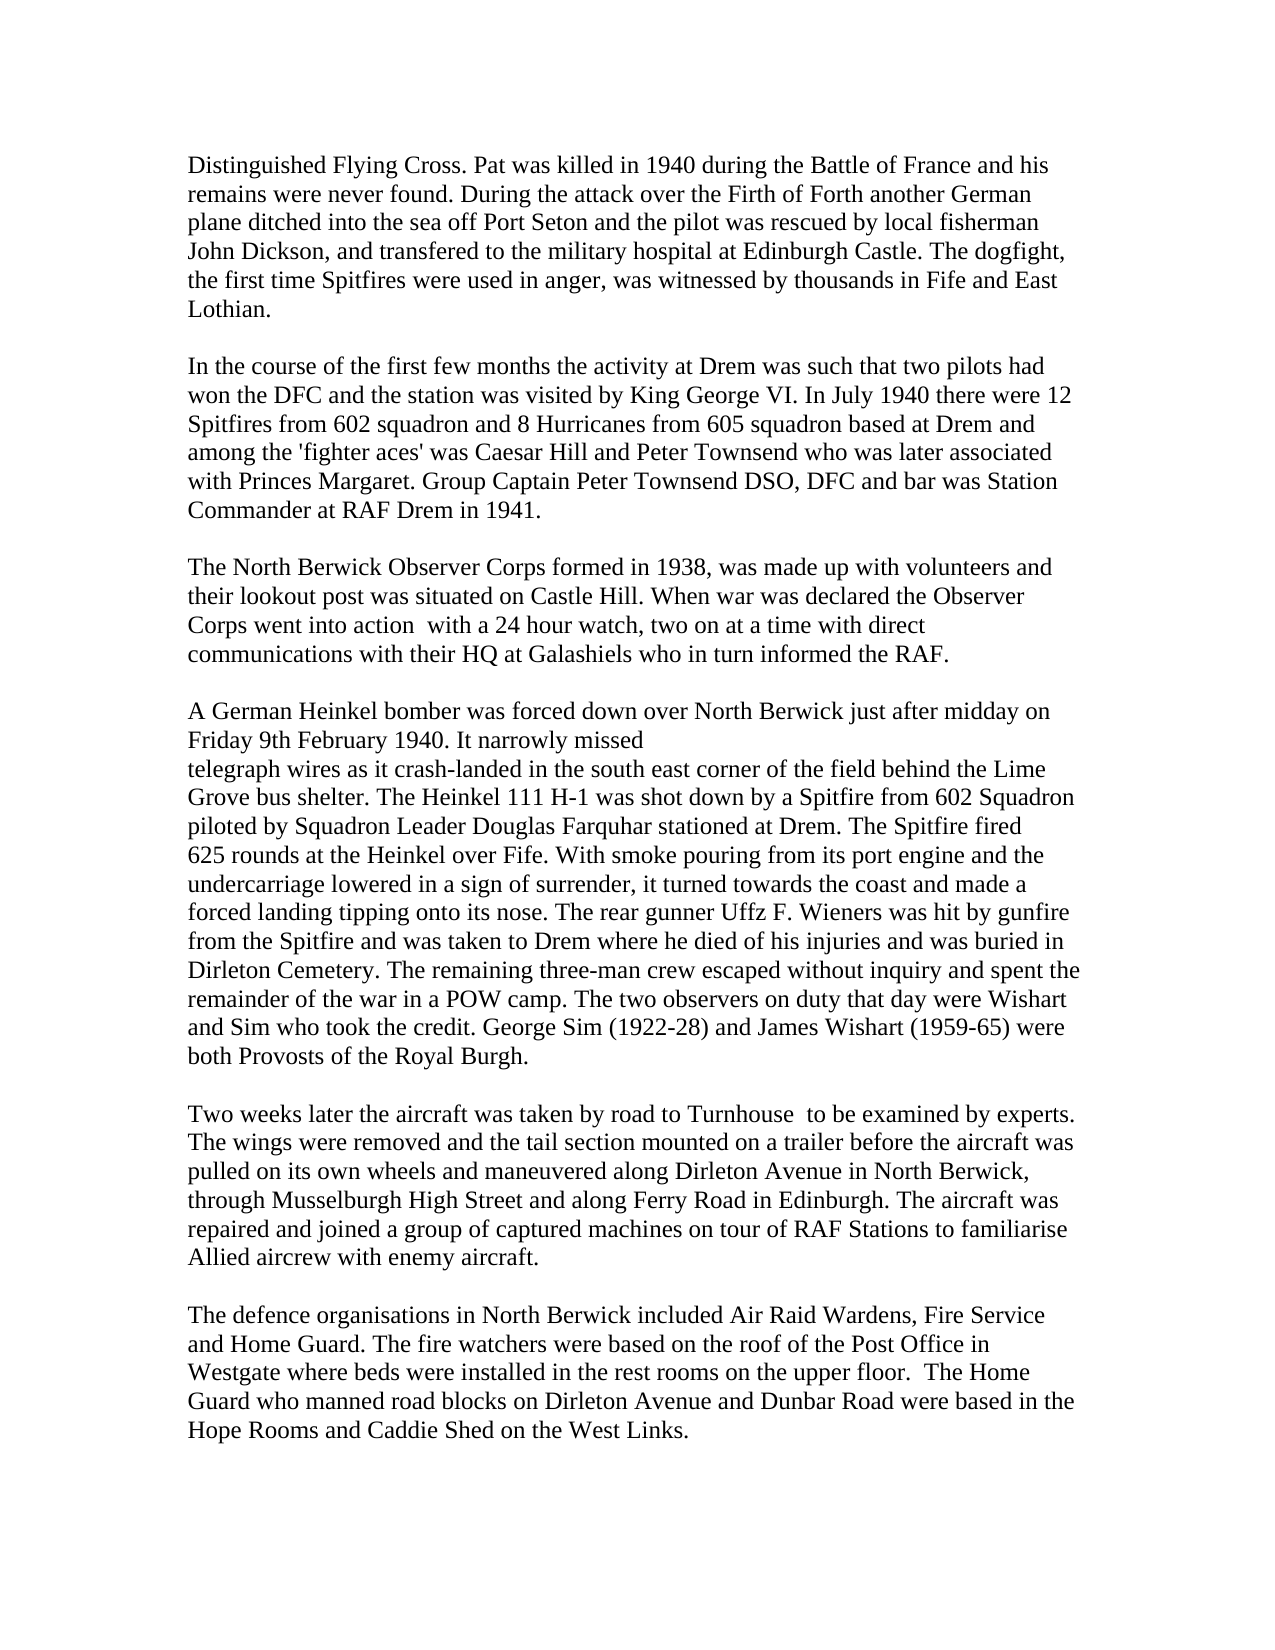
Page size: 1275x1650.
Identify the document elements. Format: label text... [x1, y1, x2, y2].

text telegraph wires as it crash-landed in the south east corner of the field behind the Lime Grove bus shelter. The Heinkel 111 H-1 was shot down by a Spitfire from 602 Squadron piloted by Squadron Leader Douglas Farquhar stationed at Drem. The Spitfire fired [187, 754, 1087, 840]
text 625 rounds at the Heinkel over Fife. With smoke pouring from its port engine and the undercarriage lowered in a sign of surrender, it turned towards the coast and made a forced landing tipping onto its nose. The rear gunner Uffz F. Wieners was hit by gunfire [187, 840, 1087, 926]
text Two weeks later the aircraft was taken by road to Turnhouse to be examined by experts. The wings were removed and the tail section mounted on a trailer before the aircraft was pulled on its own wheels and maneuvered along Dirleton Avenue in North Berwick, through Musselburgh High Street and along Ferry Road in Edinburgh. The aircraft was repaired and joined a group of captured machines on tour of RAF Stations to familiarise Allied aircrew with enemy aircraft. [187, 1099, 1087, 1271]
text In the course of the first few months the activity at Drem was such that two pilots had won the DFC and the station was visited by King George VI. In July 1940 there were 12 Spitfires from 602 squadron and 8 Hurricanes from 605 squadron based at Drem and among the 'fighter aces' was Caesar Hill and Peter Townsend who was later associated with Princes Margaret. Group Captain Peter Townsend DSO, DFC and bar was Station Commander at RAF Drem in 1941. [187, 351, 1087, 524]
text A German Heinkel bomber was forced down over North Berwick just after midday on Friday 9th February 1940. It narrowly missed [187, 696, 1087, 754]
text The North Berwick Observer Corps formed in 1938, was made up with volunteers and their lookout post was situated on Castle Hill. When war was declared the Observer Corps went into action with a 24 hour watch, two on at a time with direct communications with their HQ at Galashiels who in turn informed the RAF. [187, 552, 1087, 667]
text from the Spitfire and was taken to Drem where he died of his injuries and was buried in Dirleton Cemetery. The remaining three-man crew escaped without inquiry and spent the remainder of the war in a POW camp. The two observers on duty that day were Wishart and Sim who took the credit. George Sim (1922-28) and James Wishart (1959-65) were both Provosts of the Royal Burgh. [187, 926, 1087, 1070]
text The defence organisations in North Berwick included Air Raid Wardens, Fire Service and Home Guard. The fire watchers were based on the roof of the Post Office in Westgate where beds were installed in the rest rooms on the upper floor. The Home Guard who manned road blocks on Dirleton Avenue and Dunbar Road were based in the Hope Rooms and Caddie Shed on the West Links. [187, 1300, 1087, 1444]
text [187, 150, 1087, 322]
